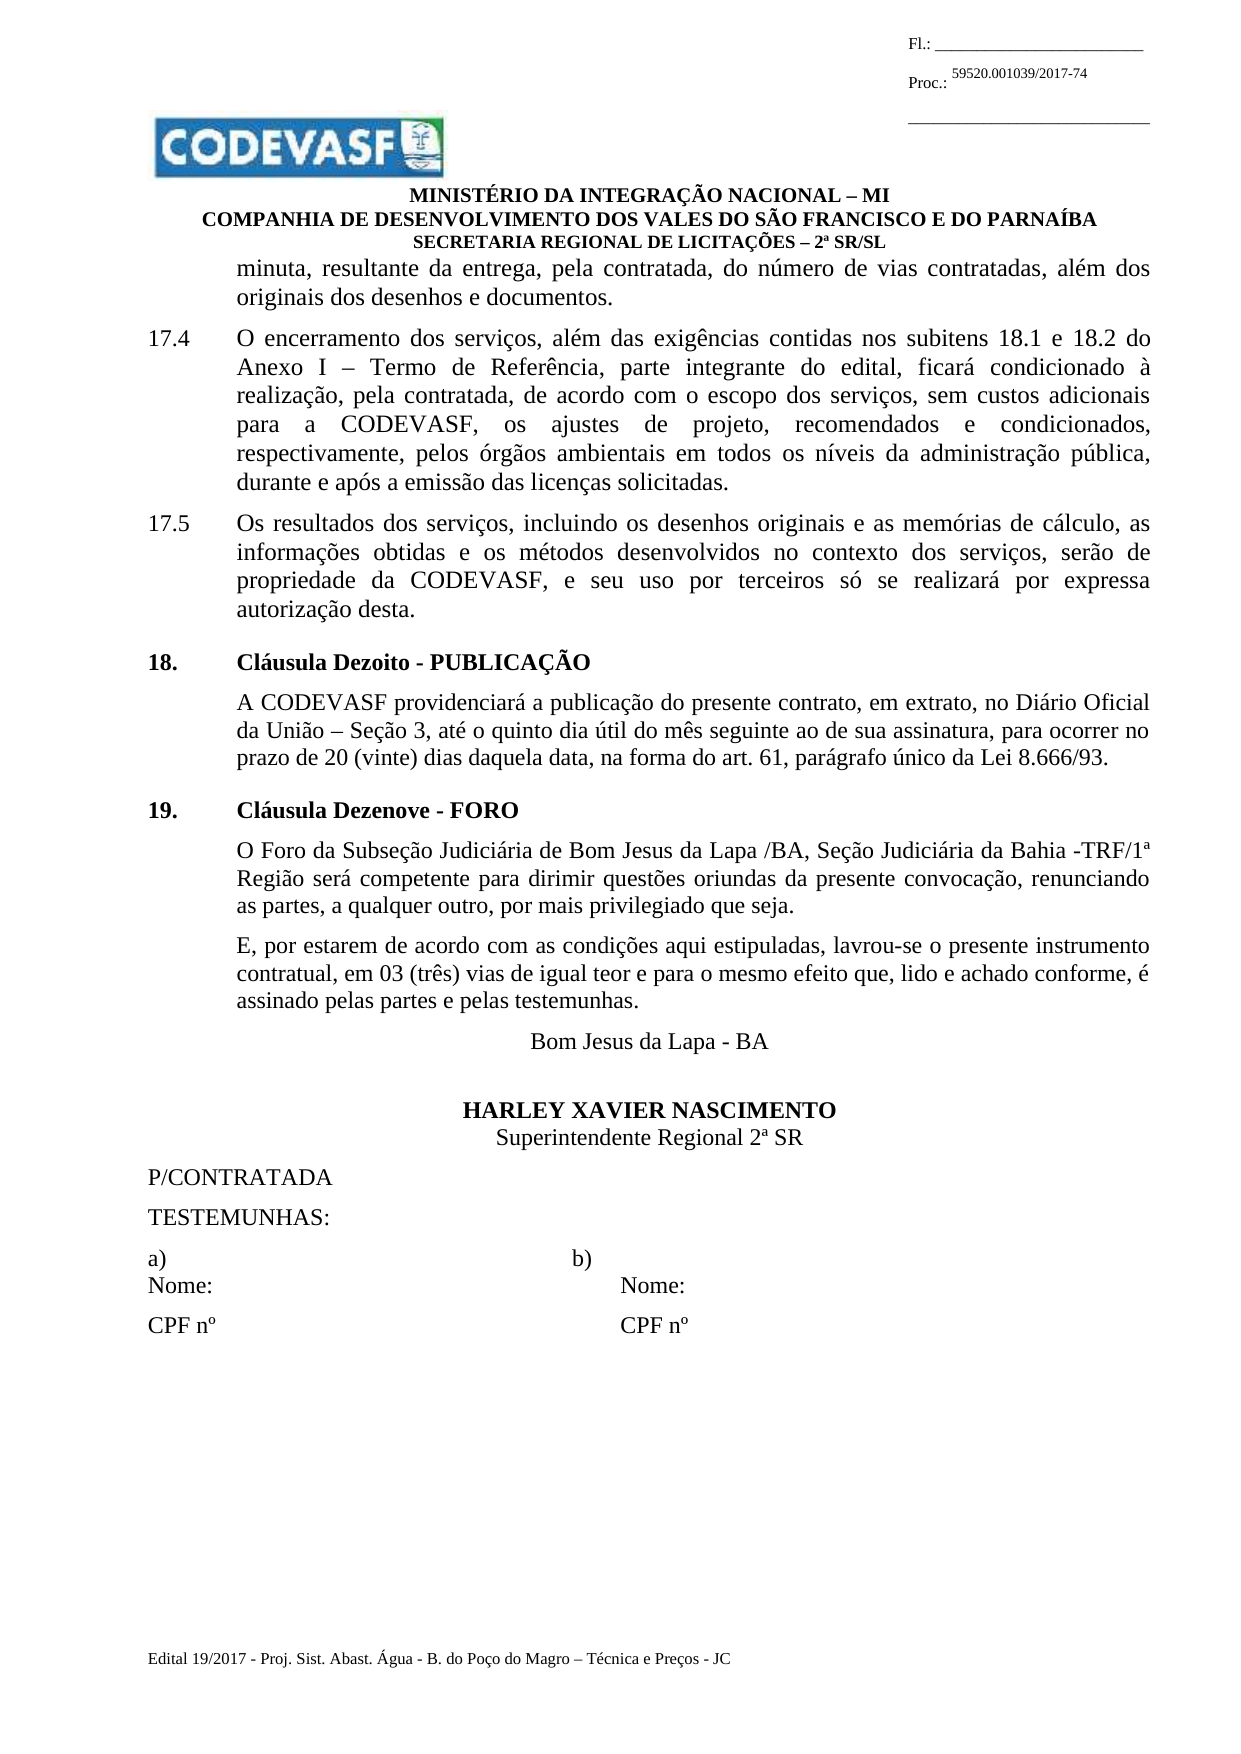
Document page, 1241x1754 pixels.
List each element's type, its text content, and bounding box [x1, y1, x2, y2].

text TESTEMUNHAS: [148, 1203, 1152, 1231]
list Os resultados dos serviços, incluindo os desenhos originais e as memórias de cálculo, as informações obtidas e os métodos desenvolvidos no contexto dos serviços, serão de propriedade da CODEVASF, e seu uso por terceiros só se realizará por expressa autorização desta. [148, 508, 1152, 623]
text Bom Jesus da Lapa - BA [148, 1027, 1152, 1054]
text A CODEVASF providenciará a publicação do presente contrato, em extrato, no Diário Oficial da União – Seção 3, até o quinto dia útil do mês seguinte ao de sua assinatura, para ocorrer no prazo de 20 (vinte) dias daquela data, na forma do art. 61, parágrafo único da Lei 8.666/93. [236, 688, 1152, 771]
text Nome: Nome: [148, 1271, 1152, 1299]
text Superintendente Regional 2ª SR [148, 1123, 1152, 1151]
subtitle CPF nº CPF nº [148, 1311, 1152, 1339]
picture [147, 110, 449, 184]
text HARLEY XAVIER NASCIMENTO [148, 1096, 1152, 1123]
list O encerramento dos serviços, além das exigências contidas nos subitens 18.1 e 18.2 do Anexo I – Termo de Referência, parte integrante do edital, ficará condicionado à realização, pela contratada, de acordo com o escopo dos serviços, sem custos adicionais para a CODEVASF, os ajustes de projeto, recomendados e condicionados, respectivamente, pelos órgãos ambientais em todos os níveis da administração pública, durante e após a emissão das licenças solicitadas. [148, 323, 1152, 496]
text a) b) [148, 1243, 1152, 1271]
text E, por estarem de acordo com as condições aqui estipuladas, lavrou-se o presente instrumento contratual, em 03 (três) vias de igual teor e para o mesmo efeito que, lido e achado conforme, é assinado pelas partes e pelas testemunhas. [236, 931, 1152, 1014]
list Cláusula Dezoito - PUBLICAÇÃO [148, 648, 1152, 676]
text O Foro da Subseção Judiciária de Bom Jesus da Lapa /BA, Seção Judiciária da Bahia -TRF/1ª Região será competente para dirimir questões oriundas da presente convocação, renunciando as partes, a qualquer outro, por mais privilegiado que seja. [236, 836, 1152, 919]
list Cláusula Dezenove - FORO [148, 796, 1152, 823]
subtitle P/CONTRATADA [148, 1163, 1152, 1191]
